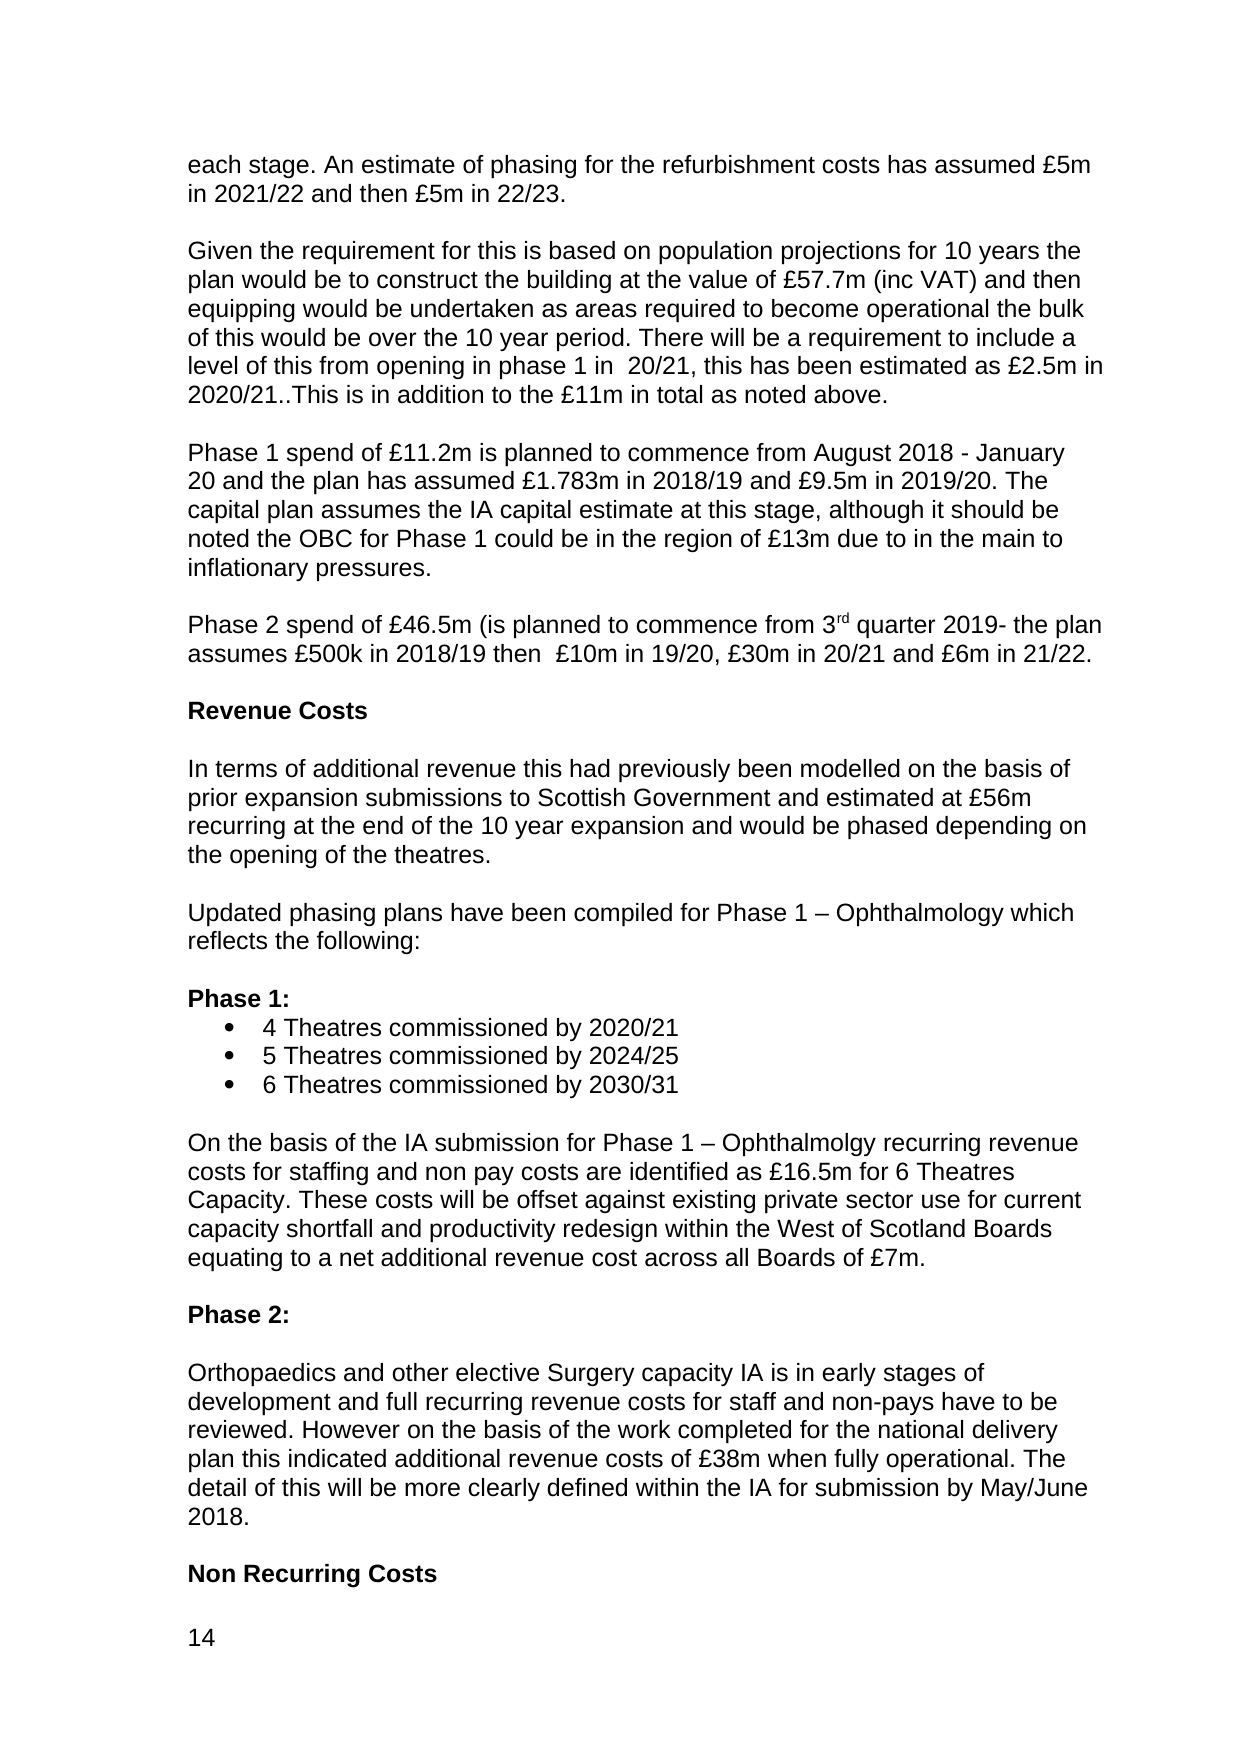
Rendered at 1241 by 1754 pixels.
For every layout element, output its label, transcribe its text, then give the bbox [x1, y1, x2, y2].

list 6 Theatres commissioned by 2030/31 [225, 1070, 1106, 1099]
text Phase 1 spend of £11.2m is planned to commence from August 2018 - January 20 and the plan has assumed £1.783m in 2018/19 and £9.5m in 2019/20. The capital plan assumes the IA capital estimate at this stage, although it should be noted the OBC for Phase 1 could be in the region of £13m due to in the main to inflationary pressures. [187, 437, 1106, 581]
text Phase 1: [187, 984, 1106, 1012]
text Non Recurring Costs [187, 1559, 1106, 1588]
text On the basis of the IA submission for Phase 1 – Ophthalmolgy recurring revenue costs for staffing and non pay costs are identified as £16.5m for 6 Theatres Capacity. These costs will be offset against existing private sector use for current capacity shortfall and productivity redesign within the West of Scotland Boards equating to a net additional revenue cost across all Boards of £7m. [187, 1128, 1106, 1272]
text In terms of additional revenue this had previously been modelled on the basis of prior expansion submissions to Scottish Government and estimated at £56m recurring at the end of the 10 year expansion and would be phased depending on the opening of the theatres. [187, 754, 1106, 869]
text Phase 2 spend of £46.5m (is planned to commence from 3rd quarter 2019- the plan assumes £500k in 2018/19 then £10m in 19/20, £30m in 20/21 and £6m in 21/22. [187, 610, 1106, 667]
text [187, 150, 1106, 207]
text Given the requirement for this is based on population projections for 10 years the plan would be to construct the building at the value of £57.7m (inc VAT) and then equipping would be undertaken as areas required to become operational the bulk of this would be over the 10 year period. There will be a requirement to include a level of this from opening in phase 1 in 20/21, this has been estimated as £2.5m in 2020/21..This is in addition to the £11m in total as noted above. [187, 236, 1106, 409]
text Orthopaedics and other elective Surgery capacity IA is in early stages of development and full recurring revenue costs for staff and non-pays have to be reviewed. However on the basis of the work completed for the national delivery plan this indicated additional revenue costs of £38m when fully operational. The detail of this will be more clearly defined within the IA for submission by May/June 2018. [187, 1358, 1106, 1530]
text Revenue Costs [187, 696, 1106, 725]
list 5 Theatres commissioned by 2024/25 [225, 1041, 1106, 1070]
list 4 Theatres commissioned by 2020/21 [225, 1012, 1106, 1041]
text Updated phasing plans have been compiled for Phase 1 – Ophthalmology which reflects the following: [187, 897, 1106, 955]
text Phase 2: [187, 1300, 1106, 1329]
